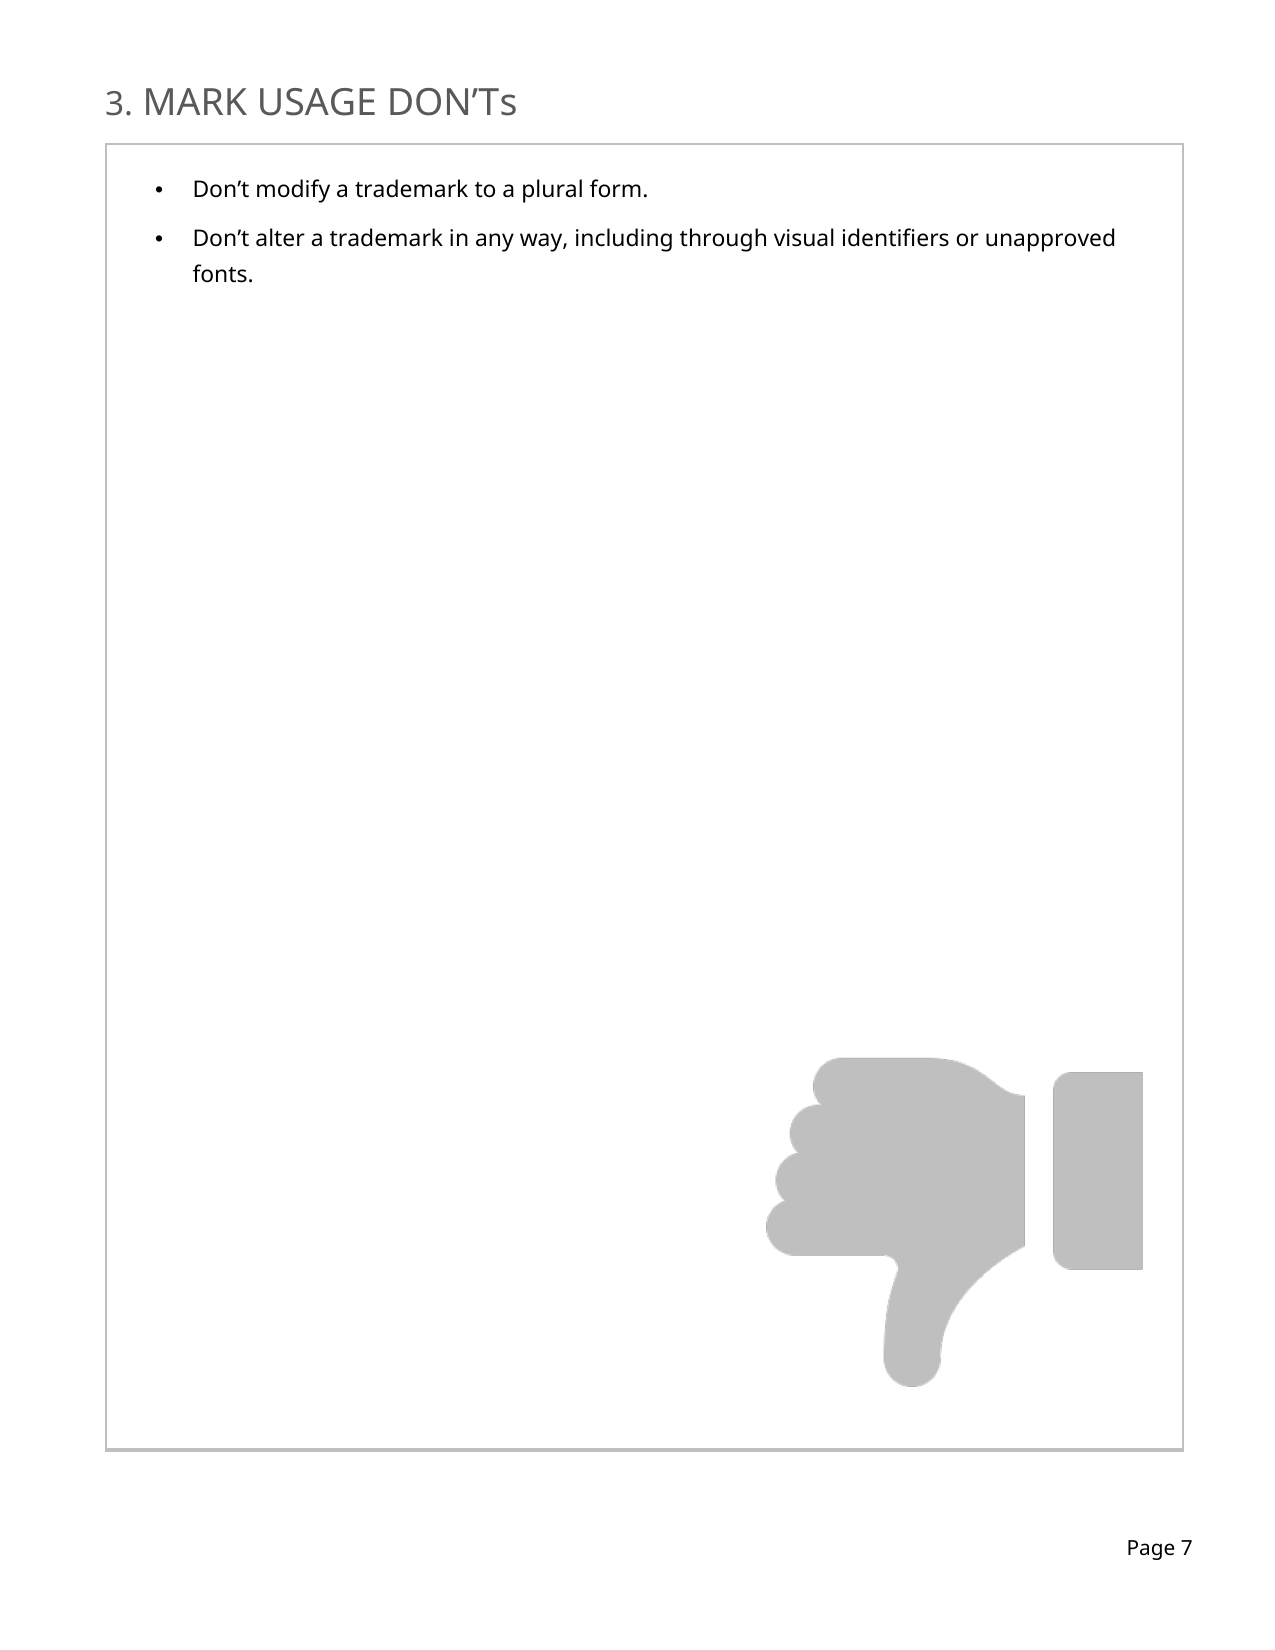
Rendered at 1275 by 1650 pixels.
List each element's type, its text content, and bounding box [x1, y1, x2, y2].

table_header Don’t modify a trademark to a plural form. Don’t alter a trademark in any way, including through visual identifiers or unapproved fonts. [107, 145, 1182, 1448]
subtitle Mark Usage DON’Ts [105, 75, 1200, 126]
